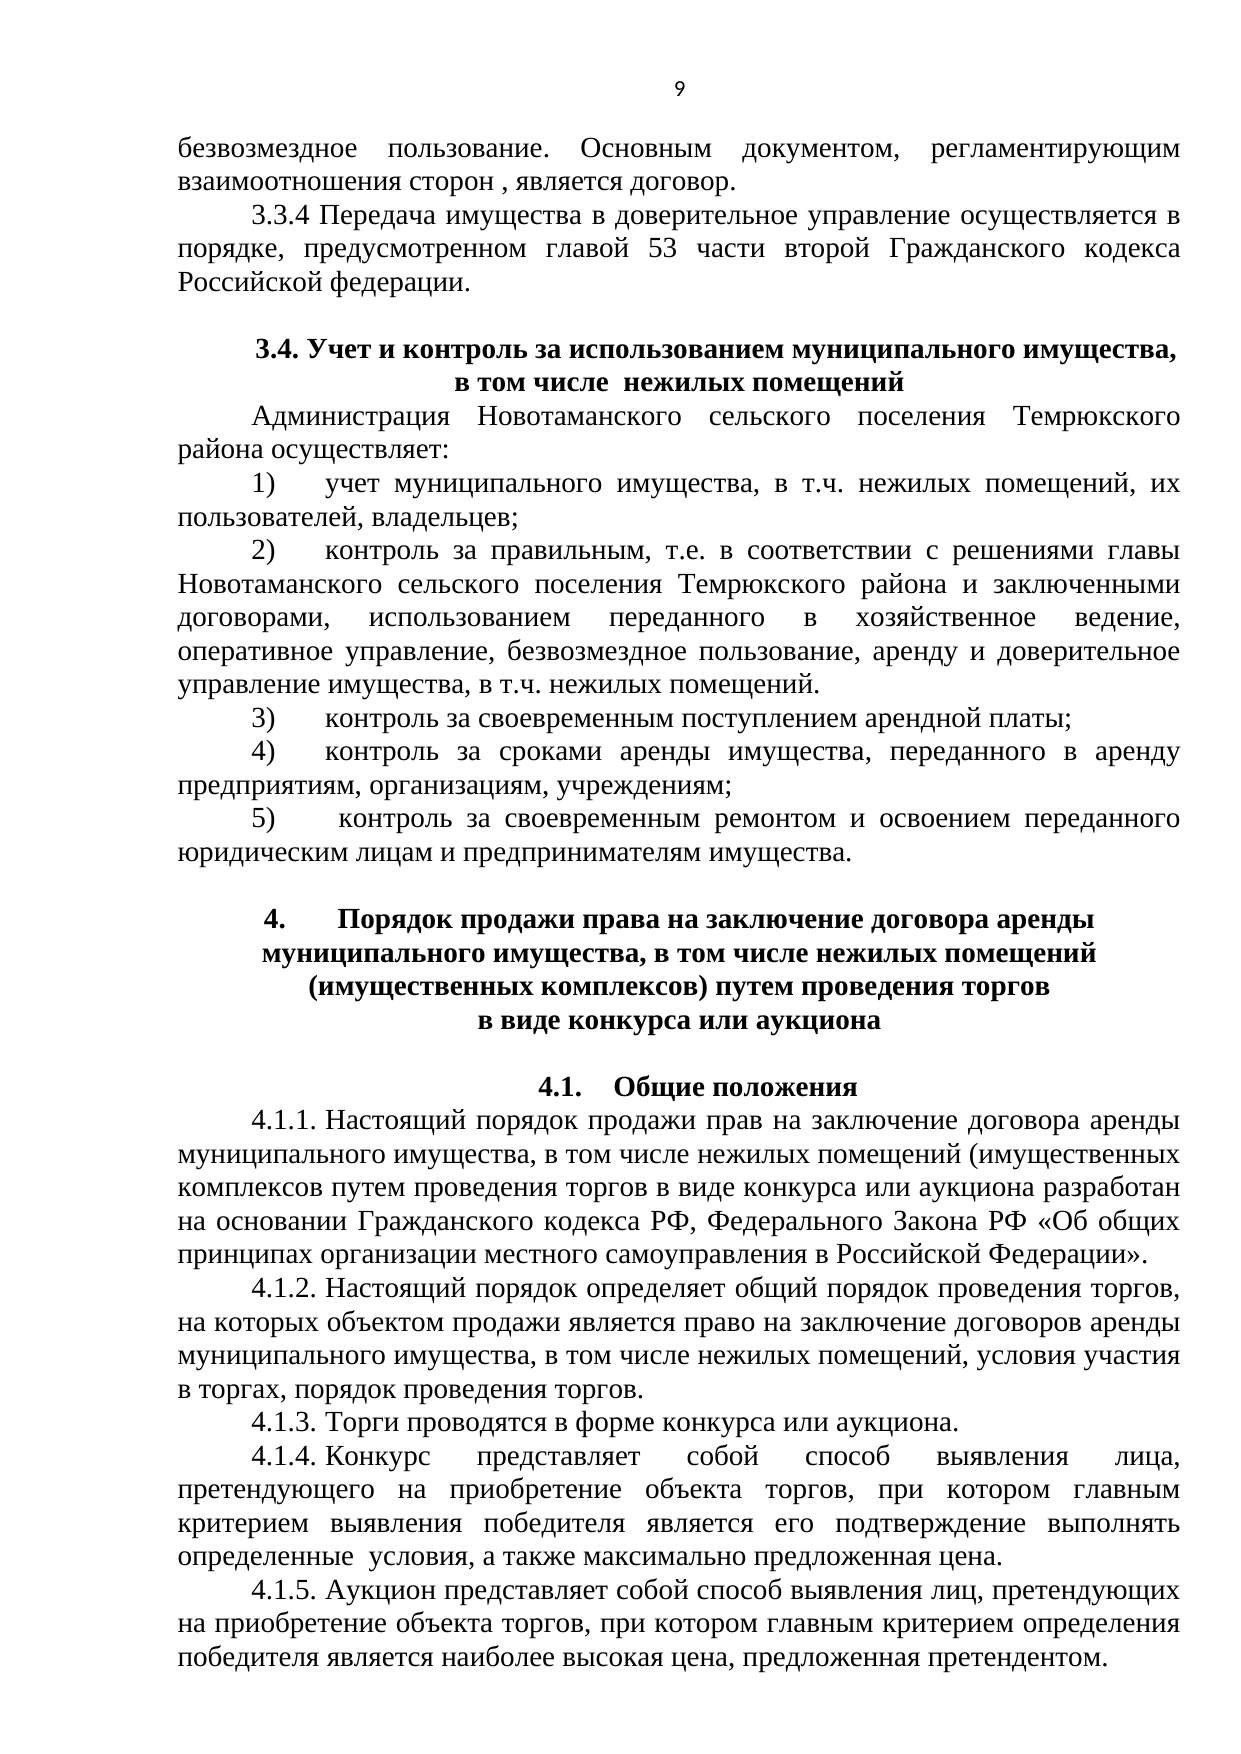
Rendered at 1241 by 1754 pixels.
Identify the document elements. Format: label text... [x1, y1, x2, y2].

list Аукцион представляет собой способ выявления лиц, претендующих на приобретение объекта торгов, при котором главным критерием определения победителя является наиболее высокая цена, предложенная претендентом. [177, 1572, 1181, 1673]
list контроль за своевременным ремонтом и освоением переданного юридическим лицам и предпринимателям имущества. [177, 801, 1181, 868]
list Настоящий порядок определяет общий порядок проведения торгов, на которых объектом продажи является право на заключение договоров аренды муниципального имущества, в том числе нежилых помещений, условия участия в торгах, порядок проведения торгов. [177, 1270, 1181, 1404]
list контроль за своевременным поступлением арендной платы; [177, 700, 1181, 733]
list Конкурс представляет собой способ выявления лица, претендующего на приобретение объекта торгов, при котором главным критерием выявления победителя является его подтверждение выполнять определенные условия, а также максимально предложенная цена. [177, 1438, 1181, 1572]
list Настоящий порядок продажи прав на заключение договора аренды муниципального имущества, в том числе нежилых помещений (имущественных комплексов путем проведения торгов в виде конкурса или аукциона разработан на основании Гражданского кодекса РФ, Федерального Закона РФ «Об общих принципах организации местного самоуправления в Российской Федерации». [177, 1102, 1181, 1270]
list Общие положения [215, 1069, 1181, 1102]
list Порядок продажи права на заключение договора аренды муниципального имущества, в том числе нежилых помещений (имущественных комплексов) путем проведения торгов [177, 901, 1181, 1002]
list контроль за правильным, т.е. в соответствии с решениями главы Новотаманского сельского поселения Темрюкского района и заключенными договорами, использованием переданного в хозяйственное ведение, оперативное управление, безвозмездное пользование, аренду и доверительное управление имущества, в т.ч. нежилых помещений. [177, 532, 1181, 700]
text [177, 130, 1181, 197]
list учет муниципального имущества, в т.ч. нежилых помещений, их пользователей, владельцев; [177, 465, 1181, 532]
text 3.4. Учет и контроль за использованием муниципального имущества, в том числе нежилых помещений [177, 331, 1181, 398]
list в виде конкурса или аукциона [177, 1002, 1181, 1035]
list Торги проводятся в форме конкурса или аукциона. [177, 1404, 1181, 1438]
text Администрация Новотаманского сельского поселения Темрюкского района осуществляет: [177, 398, 1181, 465]
text 3.3.4 Передача имущества в доверительное управление осуществляется в порядке, предусмотренном главой 53 части второй Гражданского кодекса Российской федерации. [177, 197, 1181, 297]
list контроль за сроками аренды имущества, переданного в аренду предприятиям, организациям, учреждениям; [177, 733, 1181, 801]
